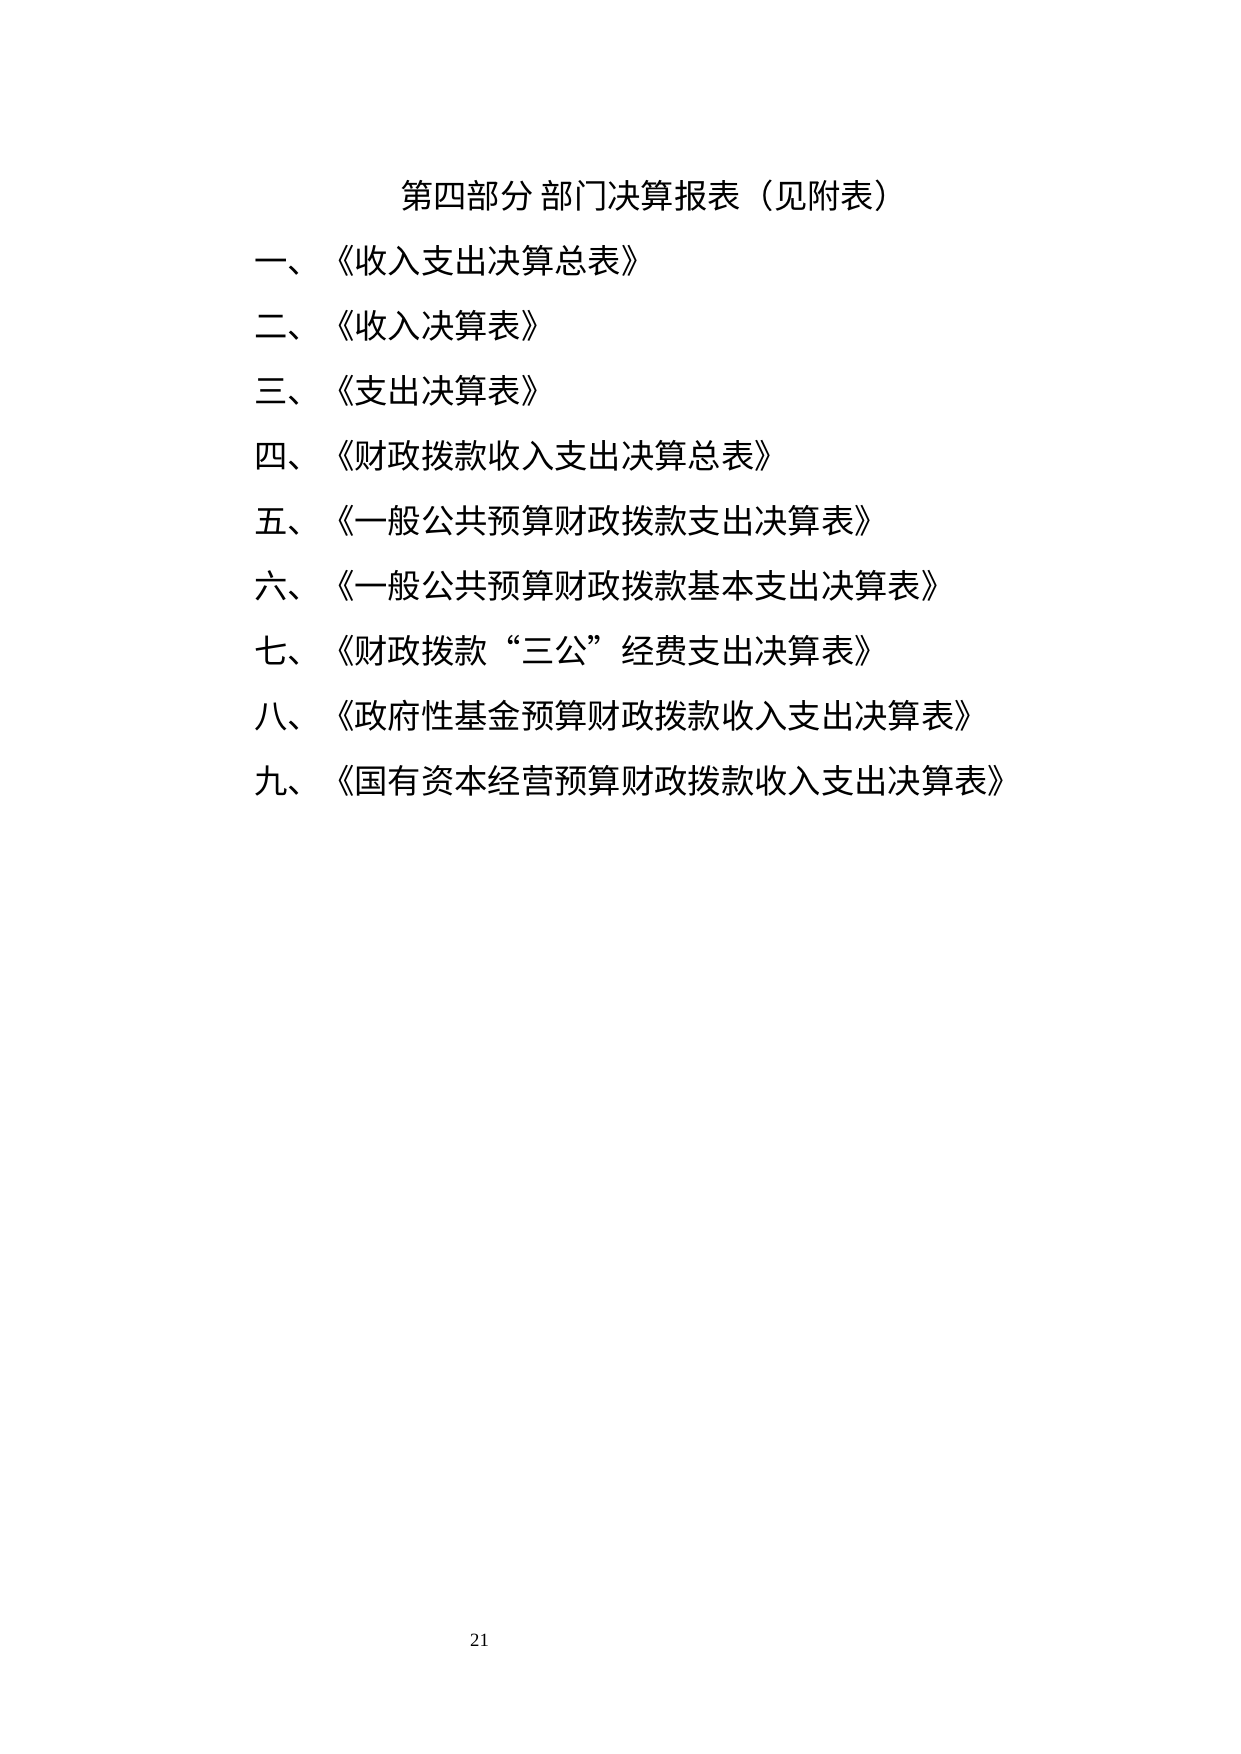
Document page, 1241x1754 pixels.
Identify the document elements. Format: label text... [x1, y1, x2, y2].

text 二、《收入决算表》 [187, 292, 1053, 357]
text 三、《支出决算表》 [187, 357, 1053, 422]
text 五、《一般公共预算财政拨款支出决算表》 [187, 487, 1053, 552]
text 四、《财政拨款收入支出决算总表》 [187, 422, 1053, 487]
text 六、《一般公共预算财政拨款基本支出决算表》 [187, 552, 1053, 617]
text 第四部分 部门决算报表（见附表） [187, 162, 1053, 227]
text 八、《政府性基金预算财政拨款收入支出决算表》 [187, 682, 1053, 747]
text 九、《国有资本经营预算财政拨款收入支出决算表》 [187, 747, 1053, 812]
text 一、《收入支出决算总表》 [187, 227, 1053, 292]
text 七、《财政拨款“三公”经费支出决算表》 [187, 617, 1053, 682]
